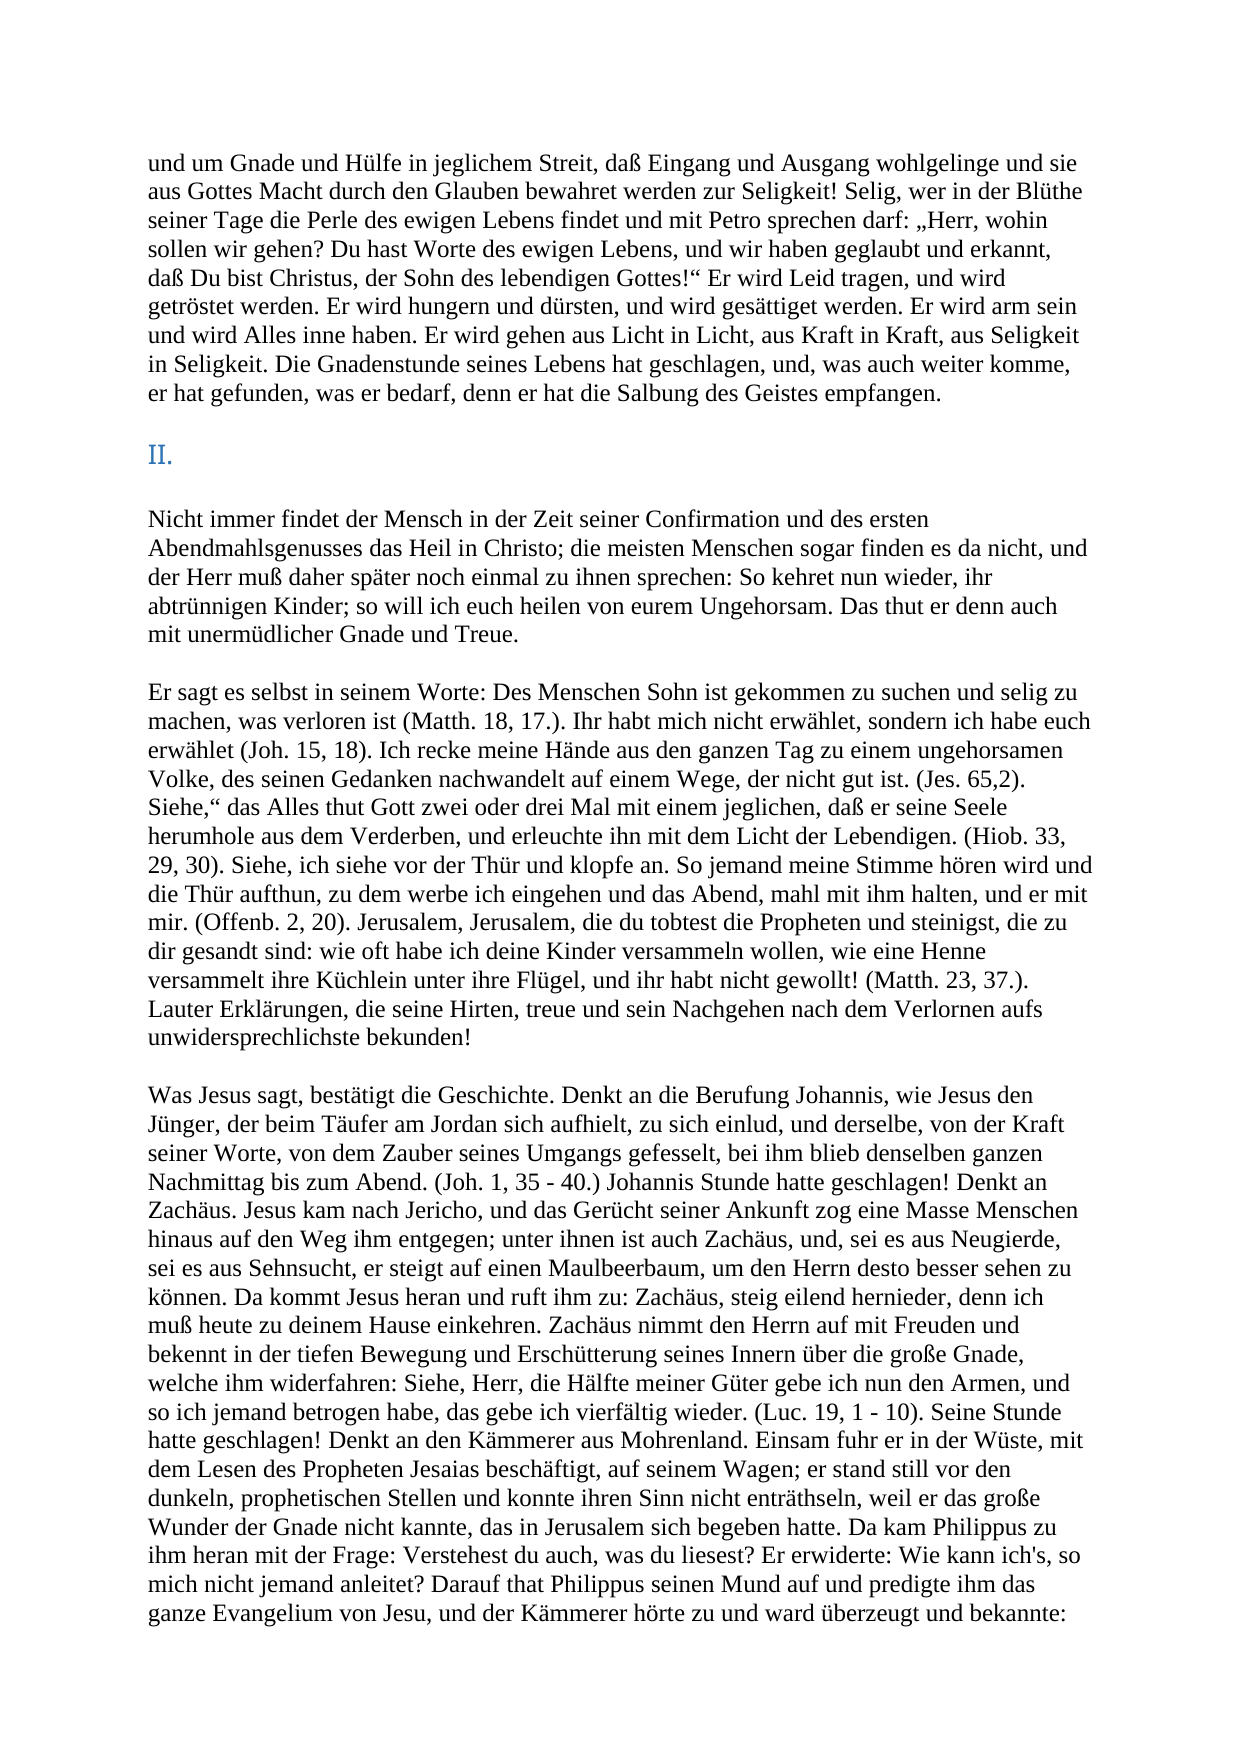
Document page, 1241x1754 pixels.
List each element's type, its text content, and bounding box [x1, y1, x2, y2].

text Er sagt es selbst in seinem Worte: Des Menschen Sohn ist gekommen zu suchen und selig zu machen, was verloren ist (Matth. 18, 17.). Ihr habt mich nicht erwählet, sondern ich habe euch erwählet (Joh. 15, 18). Ich recke meine Hände aus den ganzen Tag zu einem ungehorsamen Volke, des seinen Gedanken nachwandelt auf einem Wege, der nicht gut ist. (Jes. 65,2). Siehe,“ das Alles thut Gott zwei oder drei Mal mit einem jeglichen, daß er seine Seele herumhole aus dem Verderben, und erleuchte ihn mit dem Licht der Lebendigen. (Hiob. 33, 29, 30). Siehe, ich siehe vor der Thür und klopfe an. So jemand meine Stimme hören wird und die Thür aufthun, zu dem werbe ich eingehen und das Abend, mahl mit ihm halten, und er mit mir. (Offenb. 2, 20). Jerusalem, Jerusalem, die du tobtest die Propheten und steinigst, die zu dir gesandt sind: wie oft habe ich deine Kinder versammeln wollen, wie eine Henne versammelt ihre Küchlein unter ihre Flügel, und ihr habt nicht gewollt! (Matth. 23, 37.). Lauter Erklärungen, die seine Hirten, treue und sein Nachgehen nach dem Verlornen aufs unwidersprechlichste bekunden! [148, 677, 1093, 1051]
subtitle II. [148, 436, 1093, 472]
text Nicht immer findet der Mensch in der Zeit seiner Confirmation und des ersten Abendmahlsgenusses das Heil in Christo; die meisten Menschen sogar finden es da nicht, und der Herr muß daher später noch einmal zu ihnen sprechen: So kehret nun wieder, ihr abtrünnigen Kinder; so will ich euch heilen von eurem Ungehorsam. Das thut er denn auch mit unermüdlicher Gnade und Treue. [148, 504, 1093, 648]
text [148, 1080, 1093, 1627]
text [148, 148, 1093, 406]
